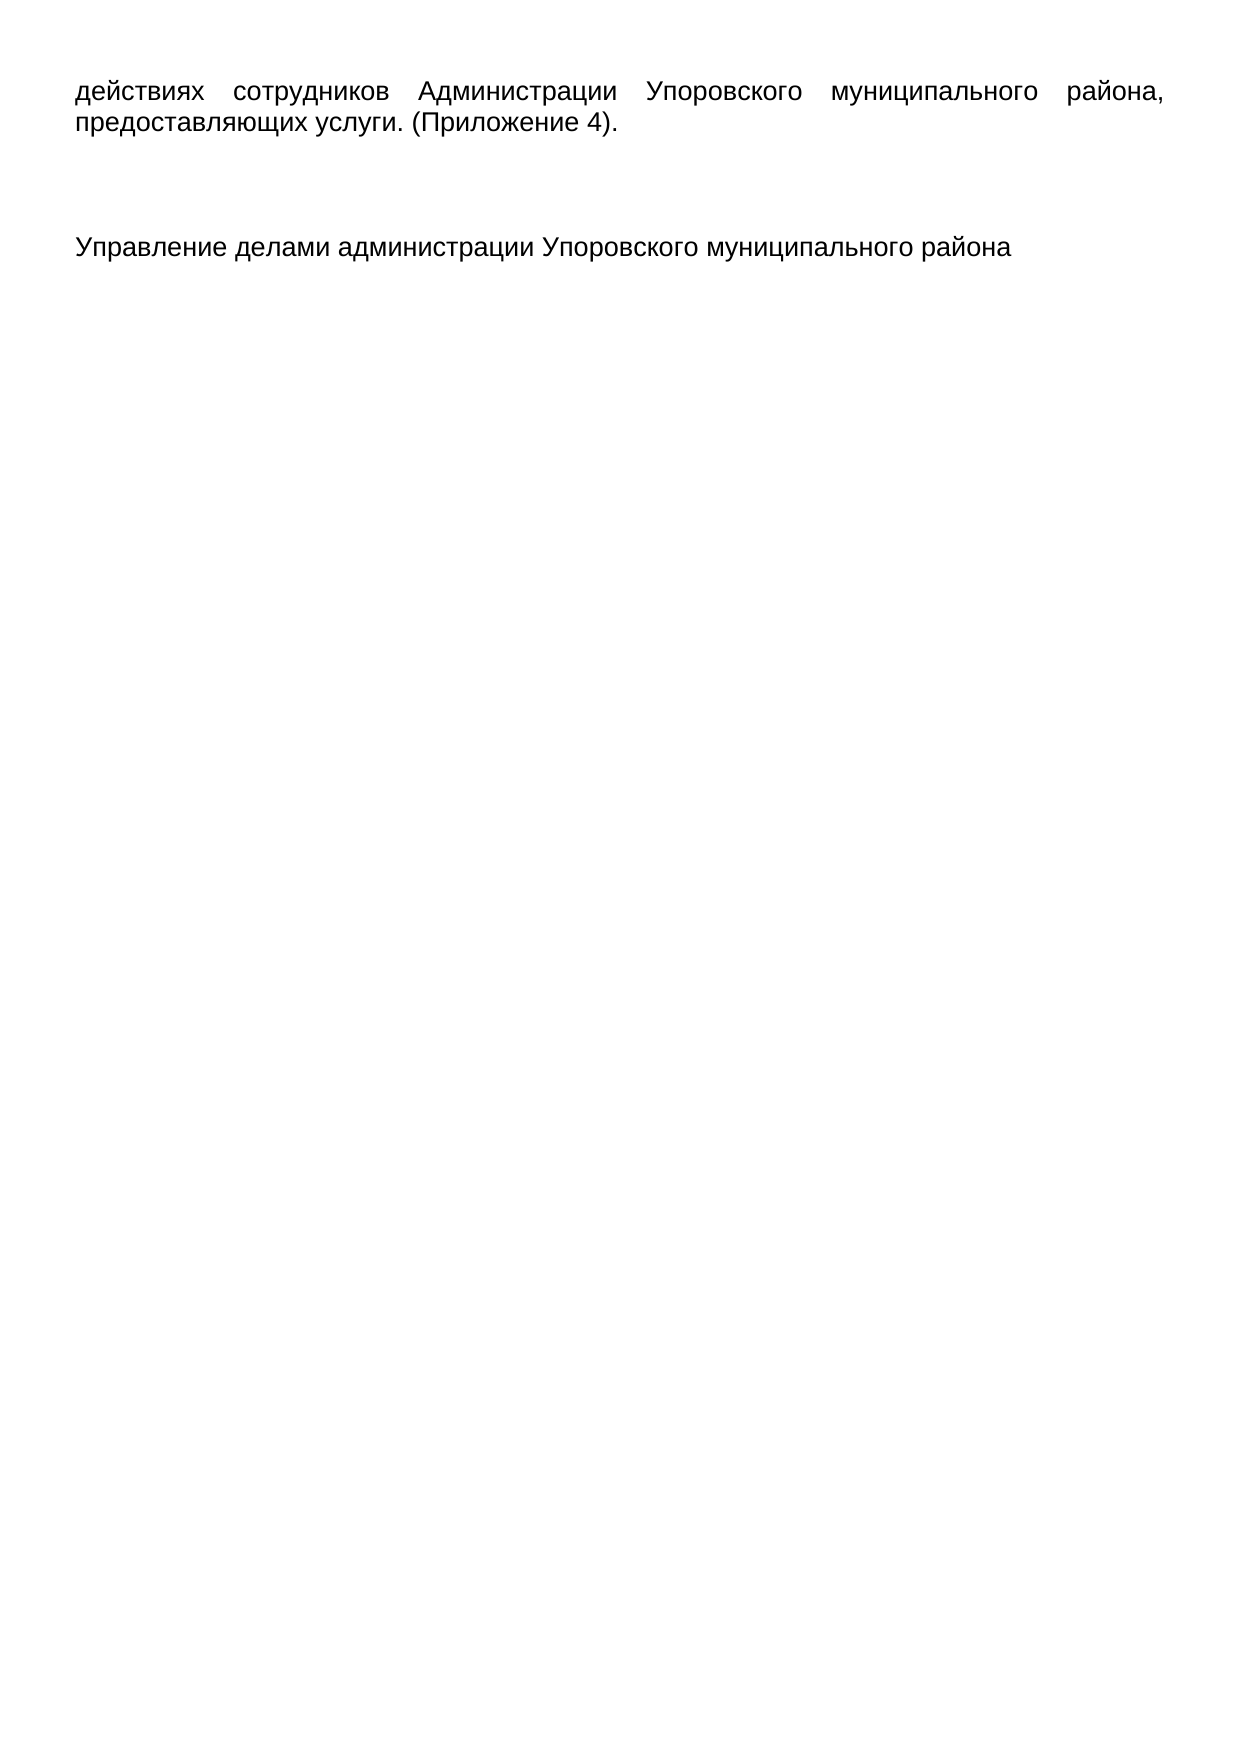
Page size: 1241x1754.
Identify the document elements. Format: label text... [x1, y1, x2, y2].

text Управление делами администрации Упоровского муниципального района [75, 231, 1165, 262]
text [75, 75, 1165, 137]
